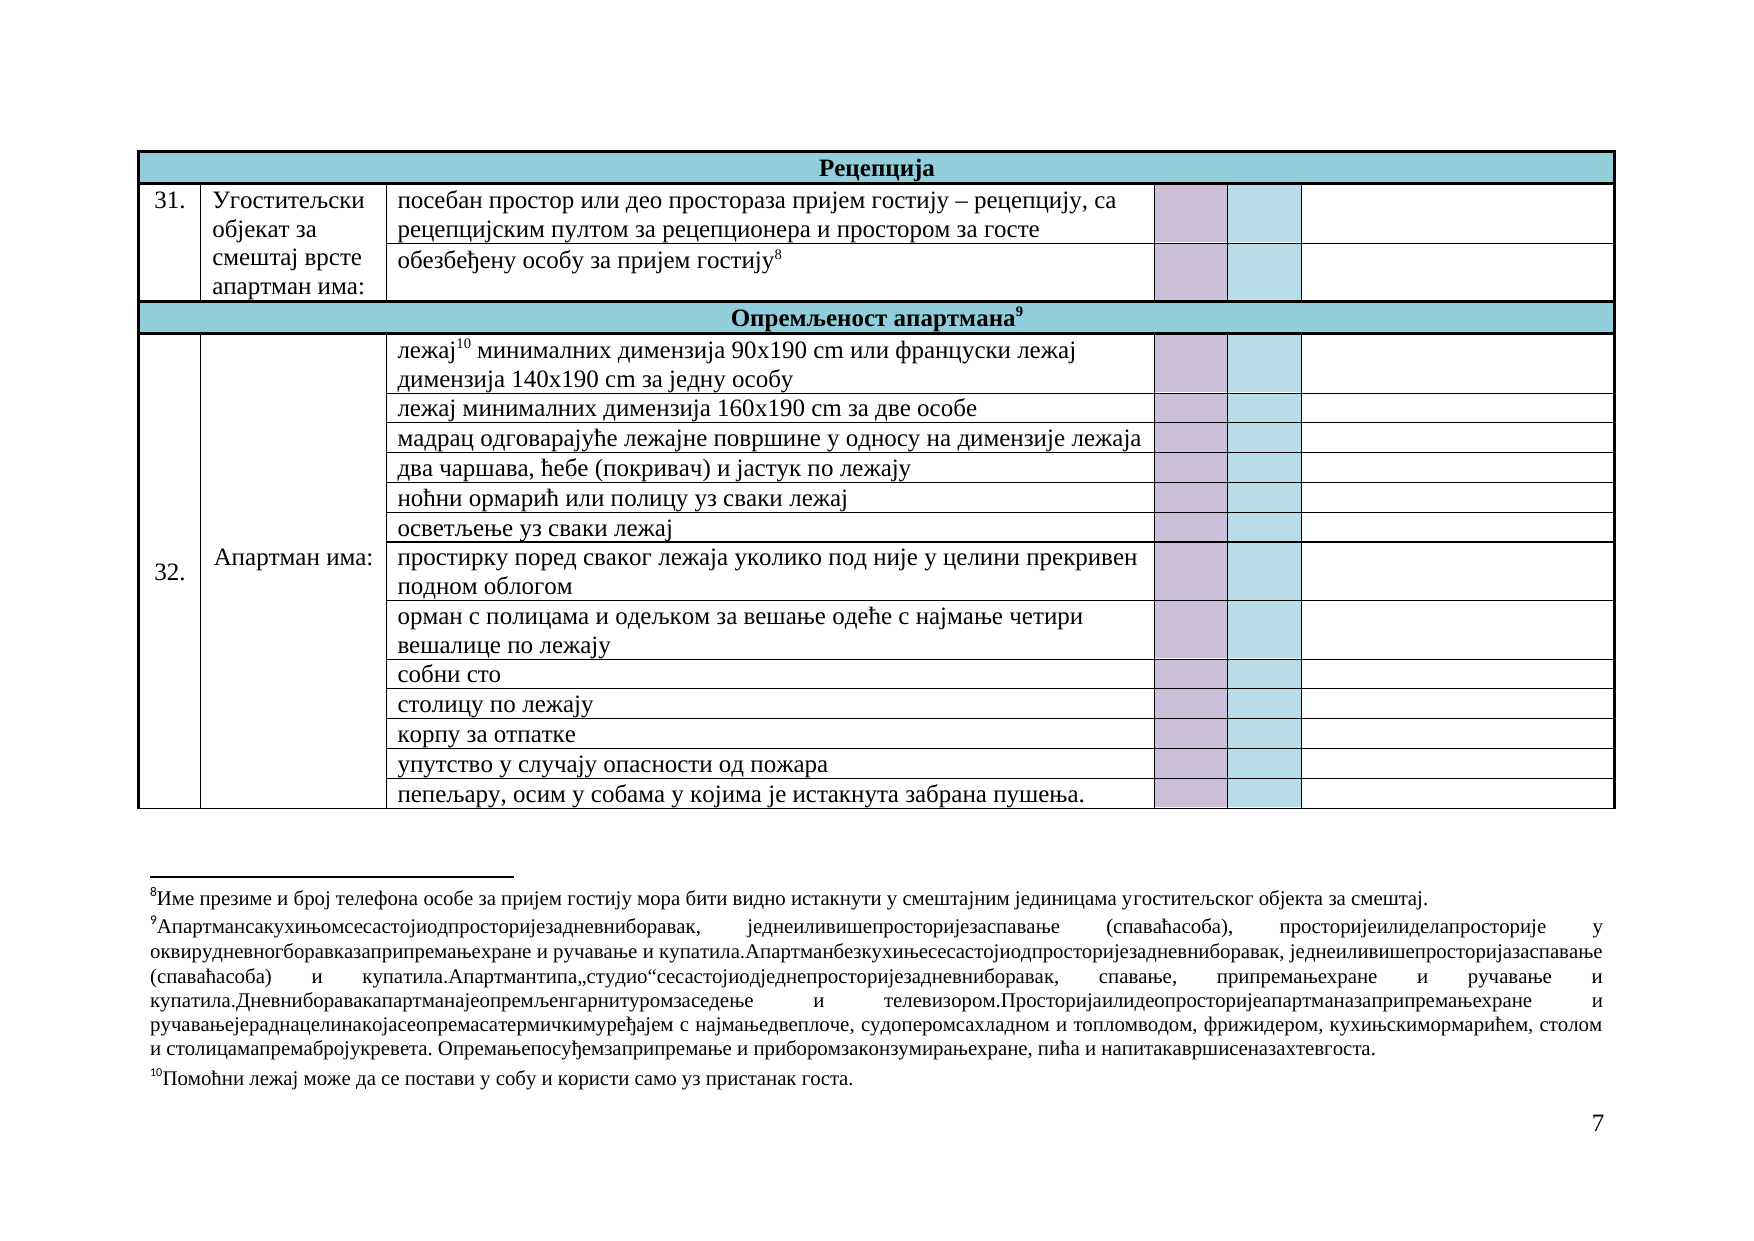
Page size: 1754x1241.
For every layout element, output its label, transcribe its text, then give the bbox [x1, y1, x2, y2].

table_cell [1302, 660, 1613, 688]
table_cell [1155, 244, 1227, 300]
table_cell мадрац одговарајуће лежајне површине у односу на димензије лежаја [387, 423, 1154, 452]
table_cell [1302, 453, 1613, 482]
table_cell [1155, 453, 1227, 482]
table_cell [1302, 601, 1613, 658]
table_cell [1302, 185, 1613, 242]
table_cell собни сто [387, 660, 1154, 688]
table_cell [1302, 394, 1613, 422]
table_cell посебан простор или део простораза пријем гостију – рецепцију, са рецепцијским пултом за рецепционера и простором за госте [387, 185, 1154, 242]
table_cell [1155, 185, 1227, 242]
table_cell [1155, 689, 1227, 718]
table_cell [1155, 543, 1227, 600]
table_cell [1228, 335, 1301, 392]
table_cell лежај минималних димензија 160x190 cm за две особе [387, 394, 1154, 422]
table_cell [1228, 749, 1301, 778]
table_cell [1228, 453, 1301, 482]
table_cell осветљење уз сваки лежај [387, 513, 1154, 541]
table_cell [1302, 513, 1613, 541]
table_cell Угоститељски објекат за смештај врсте апартман има: [201, 185, 386, 300]
table_cell столицу по лежају [387, 689, 1154, 718]
table_cell обезбеђену особу за пријем гостију [387, 244, 1154, 300]
table_cell лежај минималних димензија 90x190 cm или француски лежај димензија 140x190 cm за једну особу [387, 335, 1154, 392]
table_cell [1155, 394, 1227, 422]
table_cell [1228, 601, 1301, 658]
table_cell Опремљеност апартмана [140, 303, 1613, 332]
table_cell [1155, 601, 1227, 658]
table_cell [1228, 689, 1301, 718]
table_cell [1228, 483, 1301, 512]
table_cell [1155, 423, 1227, 452]
table_cell [1155, 660, 1227, 688]
table_cell [1228, 779, 1301, 807]
table_cell простирку поред сваког лежаја уколико под није у целини прекривен подном облогом [387, 543, 1154, 600]
table_cell [1228, 244, 1301, 300]
table_cell [1302, 244, 1613, 300]
table_cell [1228, 513, 1301, 541]
table_cell упутство у случају опасности од пожара [387, 749, 1154, 778]
table_cell [1302, 483, 1613, 512]
table_cell [1302, 749, 1613, 778]
table_cell [1228, 719, 1301, 748]
table_cell [1155, 335, 1227, 392]
table_cell [1228, 660, 1301, 688]
table_cell корпу за отпатке [387, 719, 1154, 748]
table_cell [1155, 779, 1227, 807]
table_cell 31. [140, 185, 200, 300]
table_cell ноћни ормарић или полицу уз сваки лежај [387, 483, 1154, 512]
table_cell пепељару, осим у собама у којима је истакнута забрана пушења. [387, 779, 1154, 807]
table_cell [1302, 423, 1613, 452]
table_cell [1228, 423, 1301, 452]
table_cell орман с полицама и одељком за вешање одеће с најмање четири вешалице по лежају [387, 601, 1154, 658]
table_header Рецепција [140, 153, 1613, 182]
table_cell [1302, 779, 1613, 807]
table_cell [1228, 394, 1301, 422]
table_cell [1302, 335, 1613, 392]
table_cell [1228, 543, 1301, 600]
table_cell 32. [140, 335, 200, 807]
table_cell два чаршава, ћебе (покривач) и јастук по лежају [387, 453, 1154, 482]
table_cell [1302, 543, 1613, 600]
table_cell [1302, 719, 1613, 748]
table_cell [1155, 483, 1227, 512]
table_cell [1155, 749, 1227, 778]
table_cell [1155, 513, 1227, 541]
table_cell [1155, 719, 1227, 748]
table_cell [1302, 689, 1613, 718]
table_cell Апартман има: [201, 335, 386, 807]
table_cell [1228, 185, 1301, 242]
